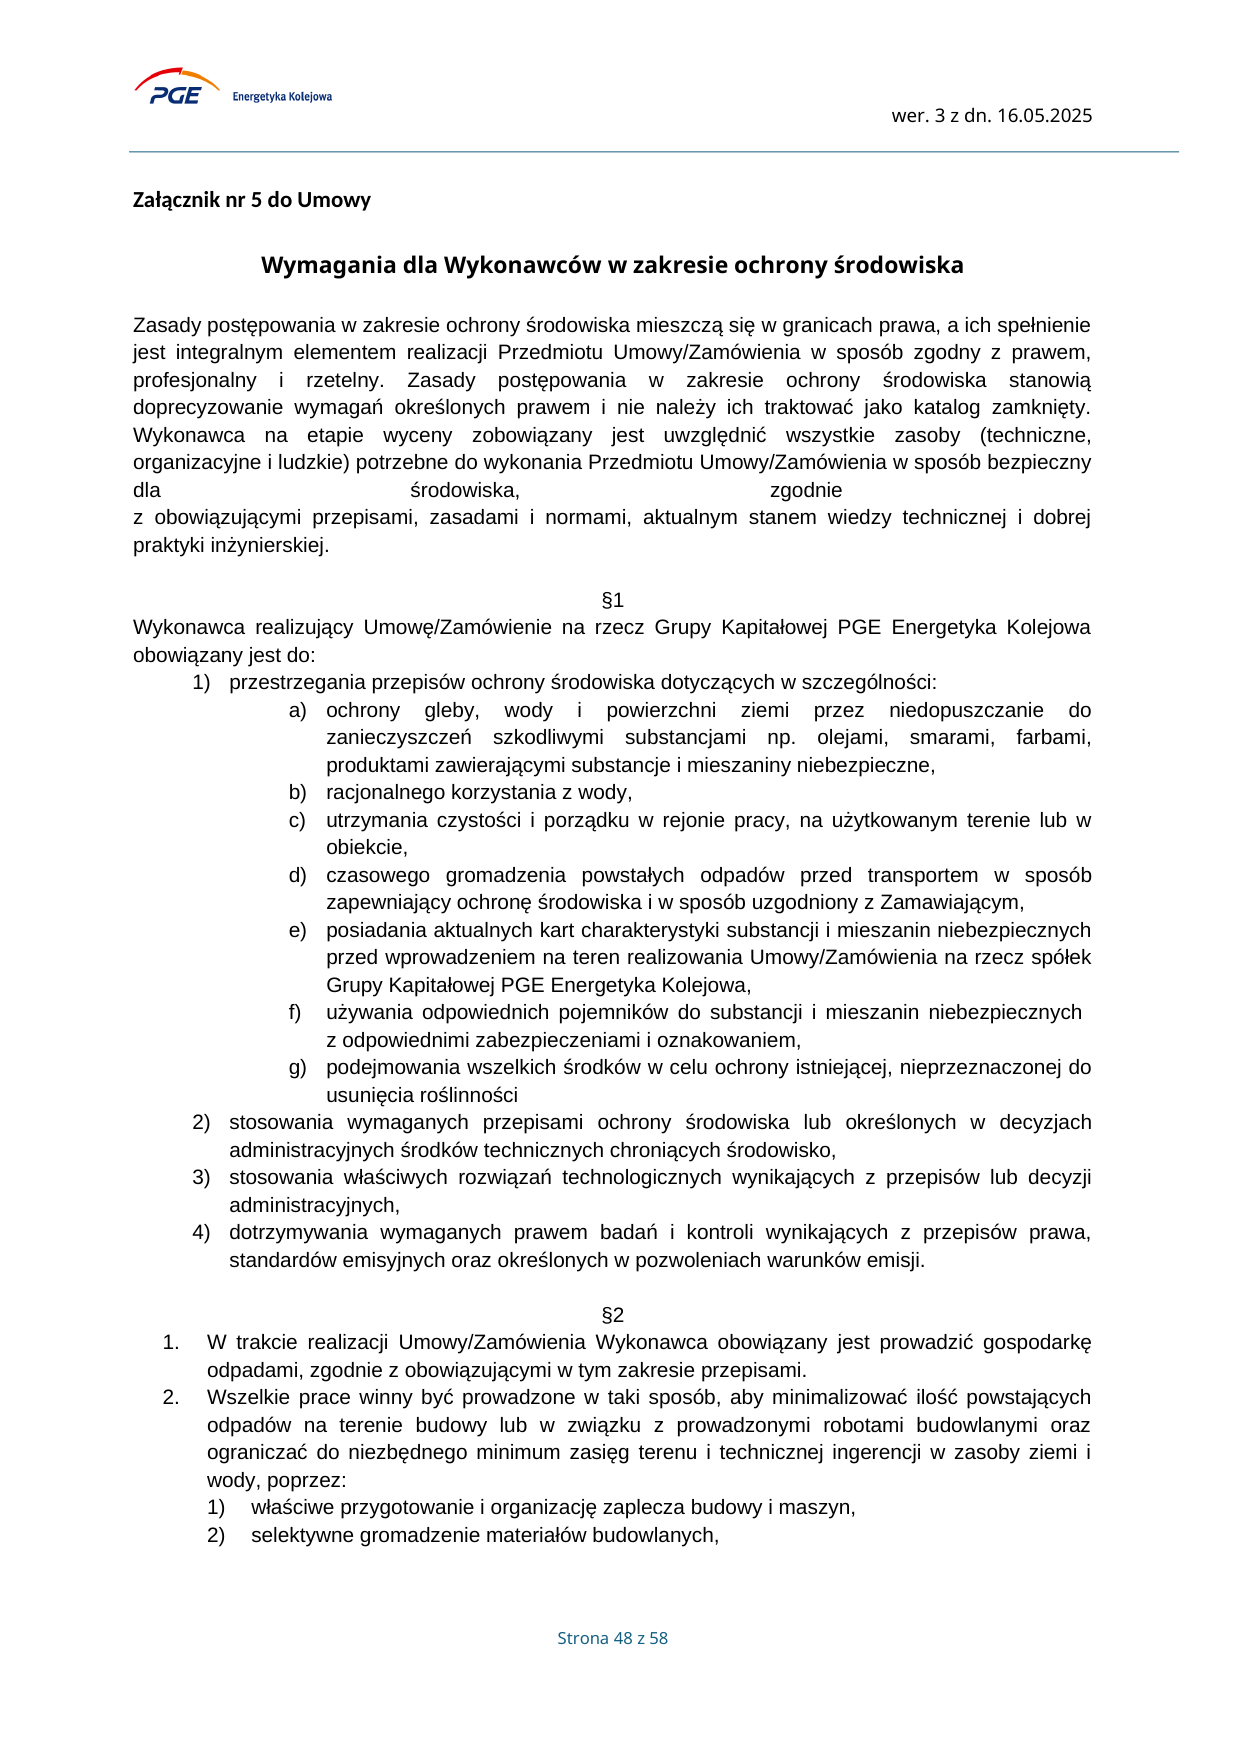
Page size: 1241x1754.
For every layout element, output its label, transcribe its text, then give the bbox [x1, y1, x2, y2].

list właściwe przygotowanie i organizację zaplecza budowy i maszyn, [207, 1495, 1093, 1519]
text Wykonawca realizujący Umowę/Zamówienie na rzecz Grupy Kapitałowej PGE Energetyka Kolejowa obowiązany jest do: [133, 615, 1093, 666]
list przestrzegania przepisów ochrony środowiska dotyczących w szczególności: [192, 670, 1093, 694]
text Wymagania dla Wykonawców w zakresie ochrony środowiska [133, 249, 1093, 280]
list ochrony gleby, wody i powierzchni ziemi przez niedopuszczanie do zanieczyszczeń szkodliwymi substancjami np. olejami, smarami, farbami, produktami zawierającymi substancje i mieszaniny niebezpieczne, [288, 697, 1093, 776]
list W trakcie realizacji Umowy/Zamówienia Wykonawca obowiązany jest prowadzić gospodarkę odpadami, zgodnie z obowiązującymi w tym zakresie przepisami. [162, 1330, 1093, 1381]
list Wszelkie prace winny być prowadzone w taki sposób, aby minimalizować ilość powstających odpadów na terenie budowy lub w związku z prowadzonymi robotami budowlanymi oraz ograniczać do niezbędnego minimum zasięg terenu i technicznej ingerencji w zasoby ziemi i wody, poprzez: [162, 1385, 1093, 1491]
list czasowego gromadzenia powstałych odpadów przed transportem w sposób zapewniający ochronę środowiska i w sposób uzgodniony z Zamawiającym, [288, 862, 1093, 914]
picture [118, 51, 348, 123]
list posiadania aktualnych kart charakterystyki substancji i mieszanin niebezpiecznych przed wprowadzeniem na teren realizowania Umowy/Zamówienia na rzecz spółek Grupy Kapitałowej PGE Energetyka Kolejowa, [288, 917, 1093, 996]
list używania odpowiednich pojemników do substancji i mieszanin niebezpiecznych z odpowiednimi zabezpieczeniami i oznakowaniem, [288, 1000, 1093, 1051]
text Załącznik nr 5 do Umowy [133, 185, 1093, 213]
list podejmowania wszelkich środków w celu ochrony istniejącej, nieprzeznaczonej do usunięcia roślinności [288, 1055, 1093, 1106]
text Zasady postępowania w zakresie ochrony środowiska mieszczą się w granicach prawa, a ich spełnienie jest integralnym elementem realizacji Przedmiotu Umowy/Zamówienia w sposób zgodny z prawem, profesjonalny i rzetelny. Zasady postępowania w zakresie ochrony środowiska stanowią doprecyzowanie wymagań określonych prawem i nie należy ich traktować jako katalog zamknięty. Wykonawca na etapie wyceny zobowiązany jest uwzględnić wszystkie zasoby (techniczne, organizacyjne i ludzkie) potrzebne do wykonania Przedmiotu Umowy/Zamówienia w sposób bezpieczny dla środowiska, zgodnie z obowiązującymi przepisami, zasadami i normami, aktualnym stanem wiedzy technicznej i dobrej praktyki inżynierskiej. [133, 312, 1093, 556]
list utrzymania czystości i porządku w rejonie pracy, na użytkowanym terenie lub w obiekcie, [288, 807, 1093, 859]
list racjonalnego korzystania z wody, [288, 780, 1093, 804]
list selektywne gromadzenie materiałów budowlanych, [207, 1522, 1093, 1546]
list dotrzymywania wymaganych prawem badań i kontroli wynikających z przepisów prawa, standardów emisyjnych oraz określonych w pozwoleniach warunków emisji. [192, 1220, 1093, 1271]
list stosowania wymaganych przepisami ochrony środowiska lub określonych w decyzjach administracyjnych środków technicznych chroniących środowisko, [192, 1110, 1093, 1161]
list stosowania właściwych rozwiązań technologicznych wynikających z przepisów lub decyzji administracyjnych, [192, 1165, 1093, 1216]
text §2 [133, 1302, 1093, 1326]
text §1 [133, 587, 1093, 611]
